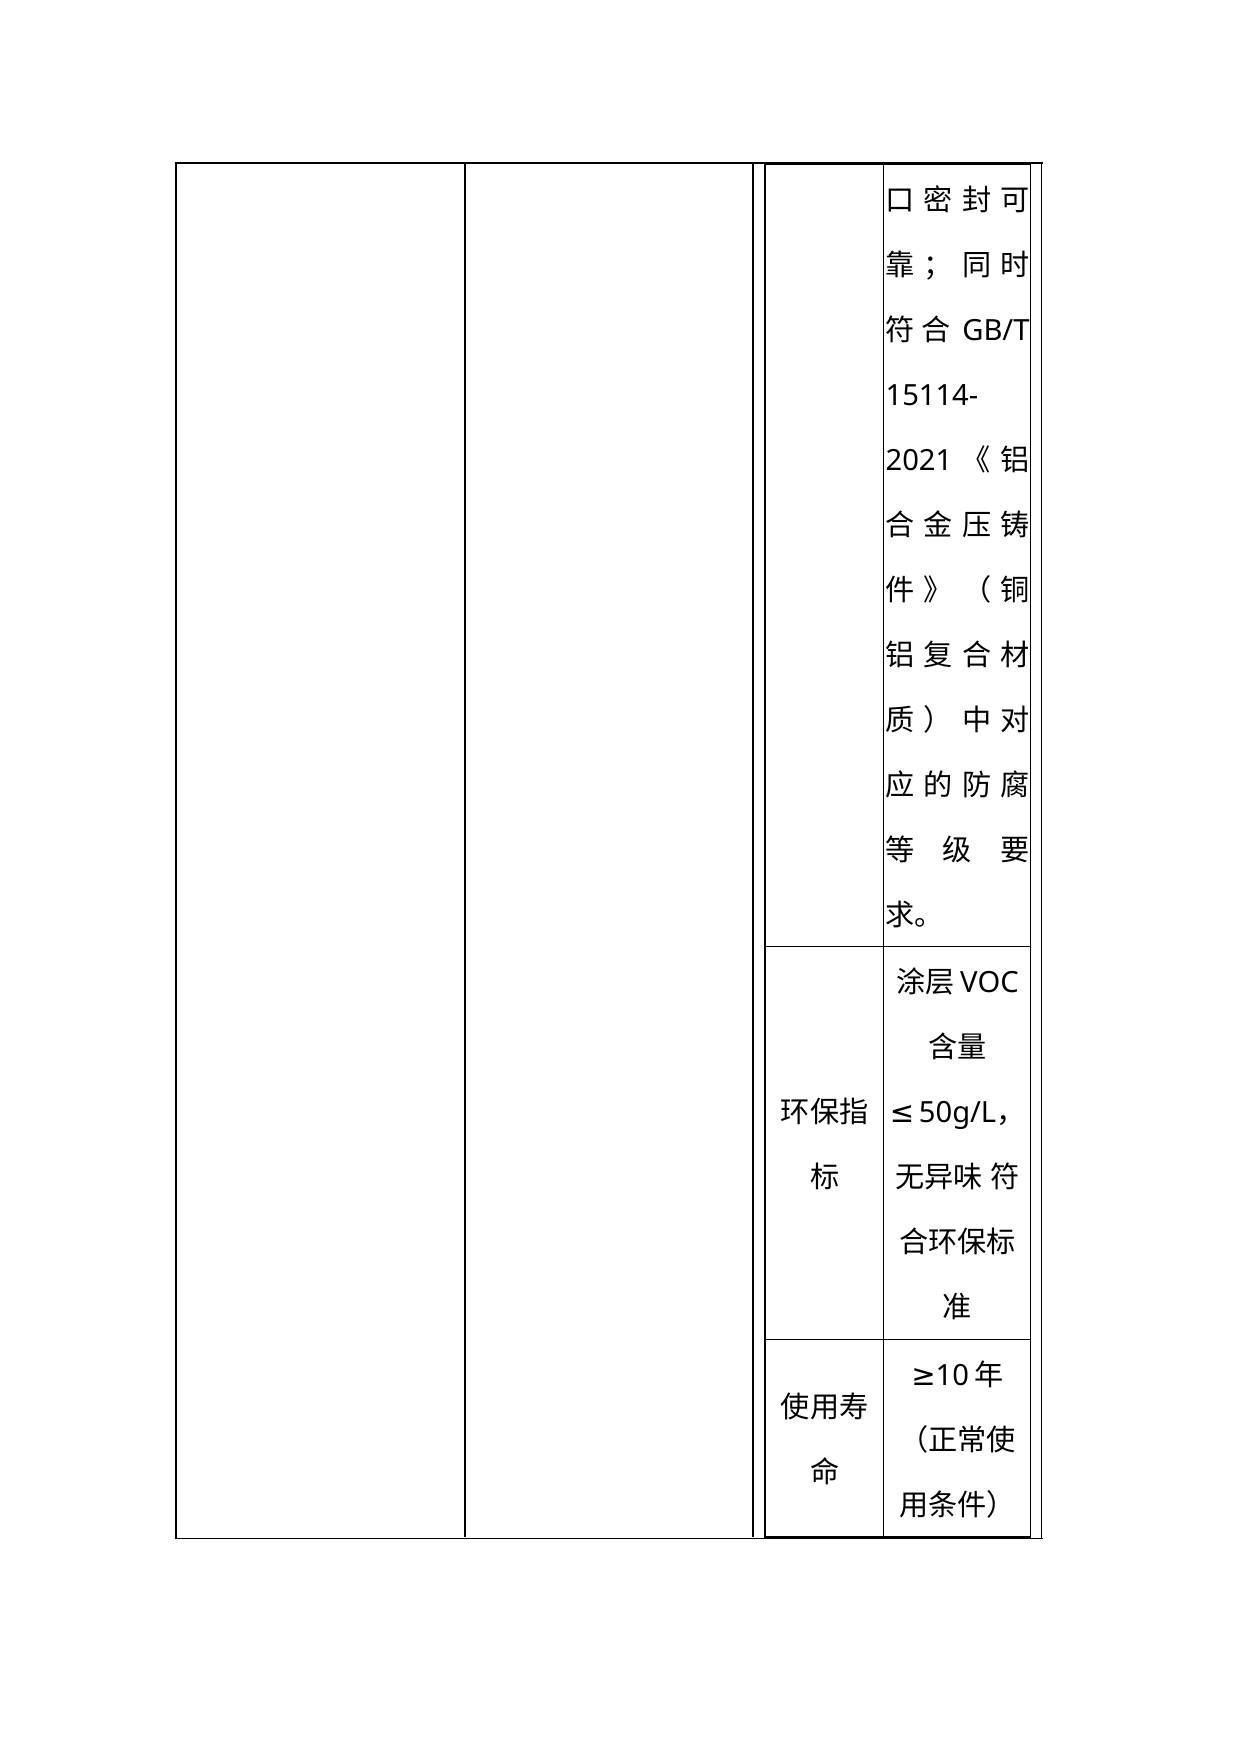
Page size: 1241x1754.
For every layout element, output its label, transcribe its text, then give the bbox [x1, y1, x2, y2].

table_cell [884, 1340, 1030, 1536]
table_cell 2 [177, 164, 464, 1537]
table_cell [754, 164, 764, 1537]
table_cell [884, 165, 1030, 946]
table_cell [884, 947, 1030, 1339]
table_cell [766, 165, 883, 946]
table_cell [1031, 164, 1041, 1537]
table_cell [766, 947, 883, 1339]
table_cell ★ [466, 164, 752, 1537]
table_cell [766, 1340, 883, 1536]
